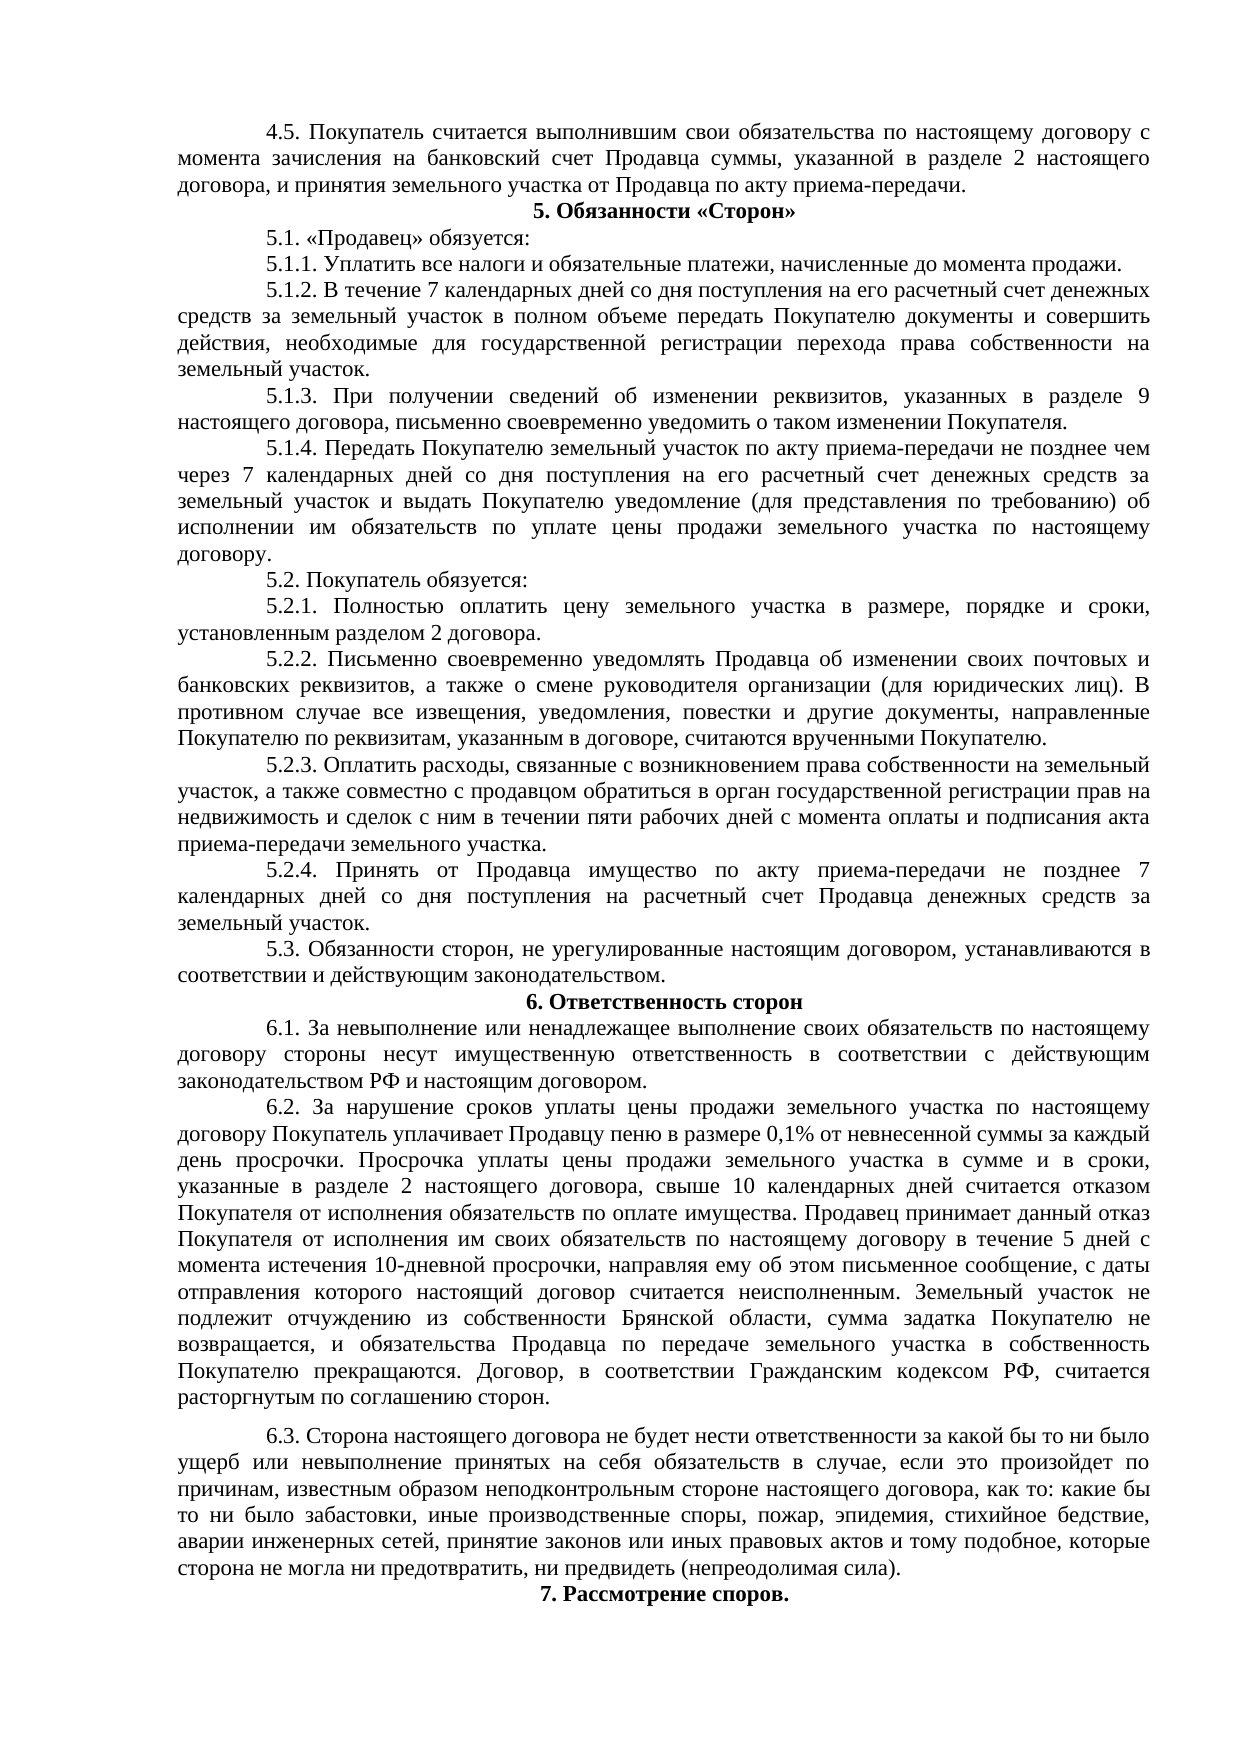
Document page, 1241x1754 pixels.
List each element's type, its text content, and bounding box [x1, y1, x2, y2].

text 5.1.3. При получении сведений об изменении реквизитов, указанных в разделе 9 настоящего договора, письменно своевременно уведомить о таком изменении Покупателя. [177, 382, 1152, 434]
text 7. Рассмотрение споров. [177, 1580, 1152, 1606]
text 5.1. «Продавец» обязуется: [177, 223, 1152, 250]
text 5.1.4. Передать Покупателю земельный участок по акту приема-передачи не позднее чем через 7 календарных дней со дня поступления на его расчетный счет денежных средств за земельный участок и выдать Покупателю уведомление (для представления по требованию) об исполнении им обязательств по уплате цены продажи земельного участка по настоящему договору. [177, 434, 1152, 566]
text 5.1.1. Уплатить все налоги и обязательные платежи, начисленные до момента продажи. [177, 250, 1152, 276]
text 5.2.1. Полностью оплатить цену земельного участка в размере, порядке и сроки, установленным разделом 2 договора. [177, 592, 1152, 645]
text 6.2. За нарушение сроков уплаты цены продажи земельного участка по настоящему договору Покупатель уплачивает Продавцу пеню в размере 0,1% от невнесенной суммы за каждый день просрочки. Просрочка уплаты цены продажи земельного участка в сумме и в сроки, указанные в разделе 2 настоящего договора, свыше 10 календарных дней считается отказом Покупателя от исполнения обязательств по оплате имущества. Продавец принимает данный отказ Покупателя от исполнения им своих обязательств по настоящему договору в течение 5 дней с момента истечения 10-дневной просрочки, направляя ему об этом письменное сообщение, с даты отправления которого настоящий договор считается неисполненным. Земельный участок не подлежит отчуждению из собственности Брянской области, сумма задатка Покупателю не возвращается, и обязательства Продавца по передаче земельного участка в собственность Покупателю прекращаются. Договор, в соответствии Гражданским кодексом РФ, считается расторгнутым по соглашению сторон. [177, 1093, 1152, 1409]
text 5.2.3. Оплатить расходы, связанные с возникновением права собственности на земельный участок, а также совместно с продавцом обратиться в орган государственной регистрации прав на недвижимость и сделок с ним в течении пяти рабочих дней с момента оплаты и подписания акта приема-передачи земельного участка. [177, 751, 1152, 856]
text 5.2.2. Письменно своевременно уведомлять Продавца об изменении своих почтовых и банковских реквизитов, а также о смене руководителя организации (для юридических лиц). В противном случае все извещения, уведомления, повестки и другие документы, направленные Покупателю по реквизитам, указанным в договоре, считаются врученными Покупателю. [177, 645, 1152, 751]
text 5.1.2. В течение 7 календарных дней со дня поступления на его расчетный счет денежных средств за земельный участок в полном объеме передать Покупателю документы и совершить действия, необходимые для государственной регистрации перехода права собственности на земельный участок. [177, 276, 1152, 382]
text 6.3. Сторона настоящего договора не будет нести ответственности за какой бы то ни было ущерб или невыполнение принятых на себя обязательств в случае, если это произойдет по причинам, известным образом неподконтрольным стороне настоящего договора, как то: какие бы то ни было забастовки, иные производственные споры, пожар, эпидемия, стихийное бедствие, аварии инженерных сетей, принятие законов или иных правовых актов и тому подобное, которые сторона не могла ни предотвратить, ни предвидеть (непреодолимая сила). [177, 1422, 1152, 1580]
text 6. Ответственность сторон [177, 988, 1152, 1014]
text 6.1. За невыполнение или ненадлежащее выполнение своих обязательств по настоящему договору стороны несут имущественную ответственность в соответствии с действующим законодательством РФ и настоящим договором. [177, 1014, 1152, 1093]
text 5. Обязанности «Сторон» [177, 197, 1152, 223]
text 5.3. Обязанности сторон, не урегулированные настоящим договором, устанавливаются в соответствии и действующим законодательством. [177, 935, 1152, 988]
text 4.5. Покупатель считается выполнившим свои обязательства по настоящему договору с момента зачисления на банковский счет Продавца суммы, указанной в разделе 2 настоящего договора, и принятия земельного участка от Продавца по акту приема-передачи. [177, 118, 1152, 197]
text 5.2.4. Принять от Продавца имущество по акту приема-передачи не позднее 7 календарных дней со дня поступления на расчетный счет Продавца денежных средств за земельный участок. [177, 856, 1152, 935]
text 5.2. Покупатель обязуется: [177, 566, 1152, 592]
